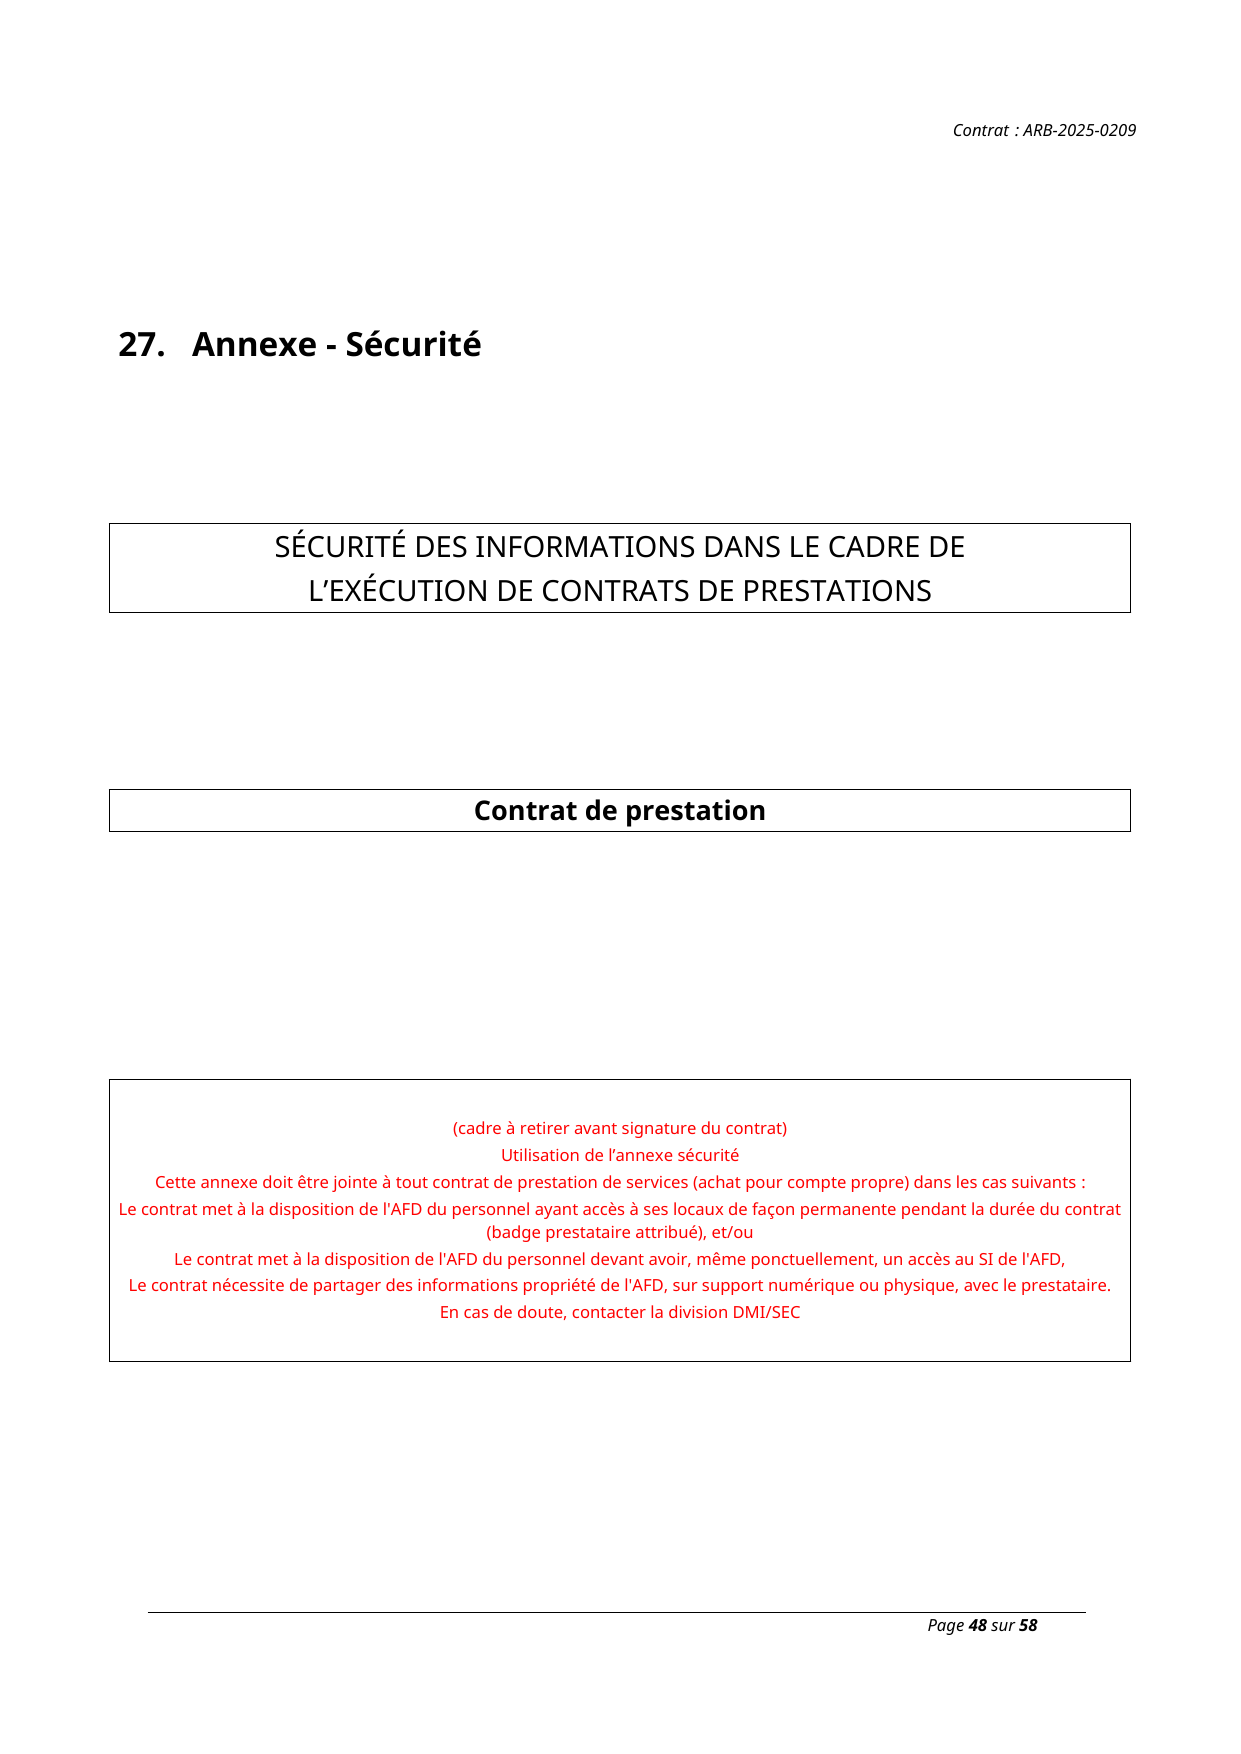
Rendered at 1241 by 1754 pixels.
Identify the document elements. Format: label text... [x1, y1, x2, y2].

text Contrat de prestation [110, 790, 1130, 831]
text L’EXÉCUTION DE CONTRATS DE PRESTATIONS [110, 567, 1130, 612]
text Cette annexe doit être jointe à tout contrat de prestation de services (achat pour compte propre) dans les cas suivants : [110, 1168, 1130, 1193]
text En cas de doute, contacter la division DMI/SEC [110, 1298, 1130, 1324]
text Le contrat met à la disposition de l'AFD du personnel ayant accès à ses locaux de façon permanente pendant la durée du contrat (badge prestataire attribué), et/ou [110, 1194, 1130, 1243]
text SÉCURITÉ DES INFORMATIONS DANS LE CADRE DE [110, 524, 1130, 566]
text Annexe - Sécurité [118, 321, 1122, 366]
text Le contrat met à la disposition de l'AFD du personnel devant avoir, même ponctuellement, un accès au SI de l'AFD, [110, 1244, 1130, 1270]
text (cadre à retirer avant signature du contrat) [110, 1114, 1130, 1140]
text Utilisation de l’annexe sécurité [110, 1141, 1130, 1167]
text Le contrat nécessite de partager des informations propriété de l'AFD, sur support numérique ou physique, avec le prestataire. [110, 1271, 1130, 1297]
